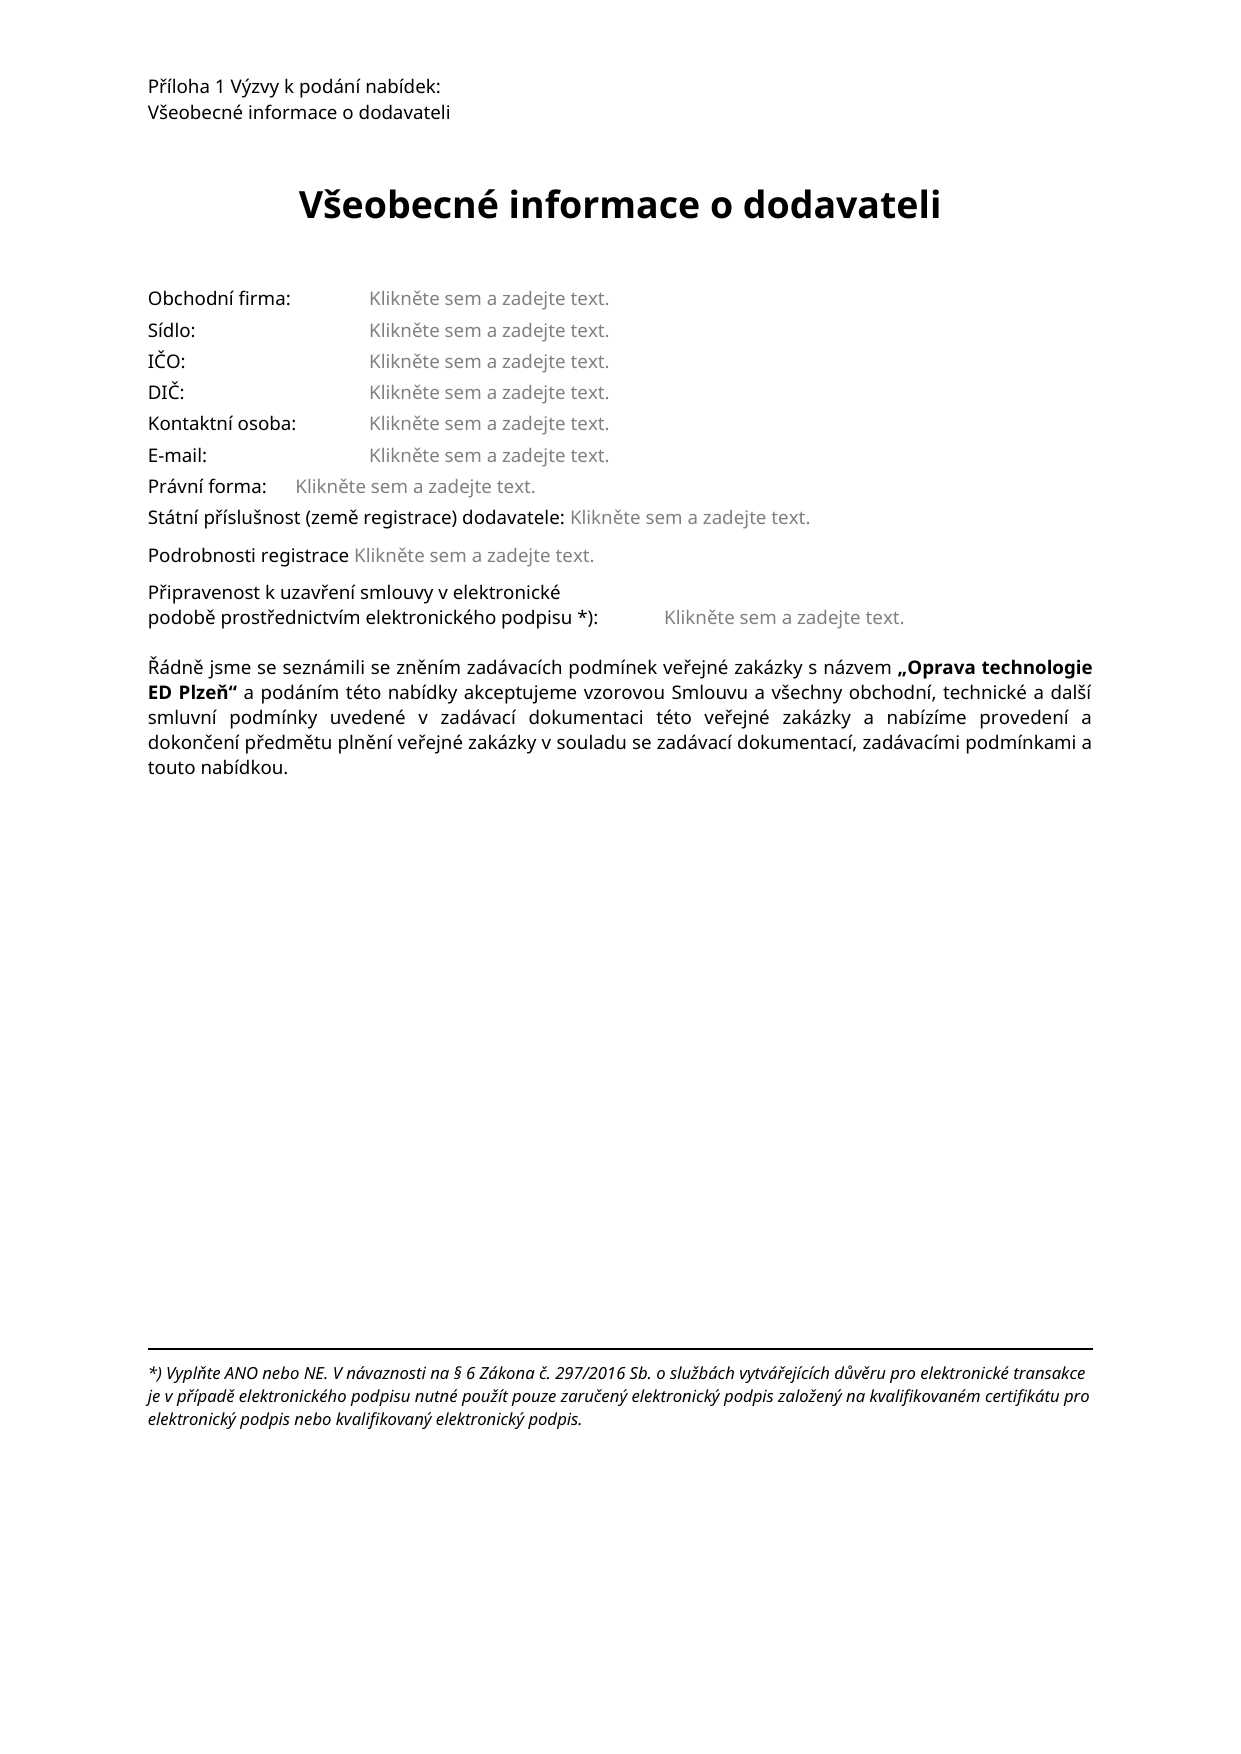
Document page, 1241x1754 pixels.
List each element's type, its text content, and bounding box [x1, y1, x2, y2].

text podobě prostřednictvím elektronického podpisu *): [148, 604, 1093, 629]
title Všeobecné informace o dodavateli [148, 178, 1093, 229]
text Státní příslušnost (země registrace) dodavatele: [148, 504, 1093, 529]
text Kontaktní osoba: [148, 411, 1093, 436]
text DIČ: [148, 379, 1093, 404]
text Připravenost k uzavření smlouvy v elektronické [148, 579, 1093, 604]
text Obchodní firma: [148, 286, 1093, 311]
text E-mail: [148, 442, 1093, 467]
text *) Vyplňte ANO nebo NE. V návaznosti na § 6 Zákona č. 297/2016 Sb. o službách vytvářejících důvěru pro elektronické transakce je v případě elektronického podpisu nutné použít pouze zaručený elektronický podpis založený na kvalifikovaném certifikátu pro elektronický podpis nebo kvalifikovaný elektronický podpis. [148, 1362, 1093, 1430]
text Právní forma: [148, 473, 1093, 498]
text Podrobnosti registrace [148, 542, 1093, 567]
text IČO: [148, 348, 1093, 373]
text Řádně jsme se seznámili se zněním zadávacích podmínek veřejné zakázky s názvem „Oprava technologie ED Plzeň“ a podáním této nabídky akceptujeme vzorovou Smlouvu a všechny obchodní, technické a další smluvní podmínky uvedené v zadávací dokumentaci této veřejné zakázky a nabízíme provedení a dokončení předmětu plnění veřejné zakázky v souladu se zadávací dokumentací, zadávacími podmínkami a touto nabídkou. [148, 654, 1093, 779]
text Sídlo: [148, 317, 1093, 342]
